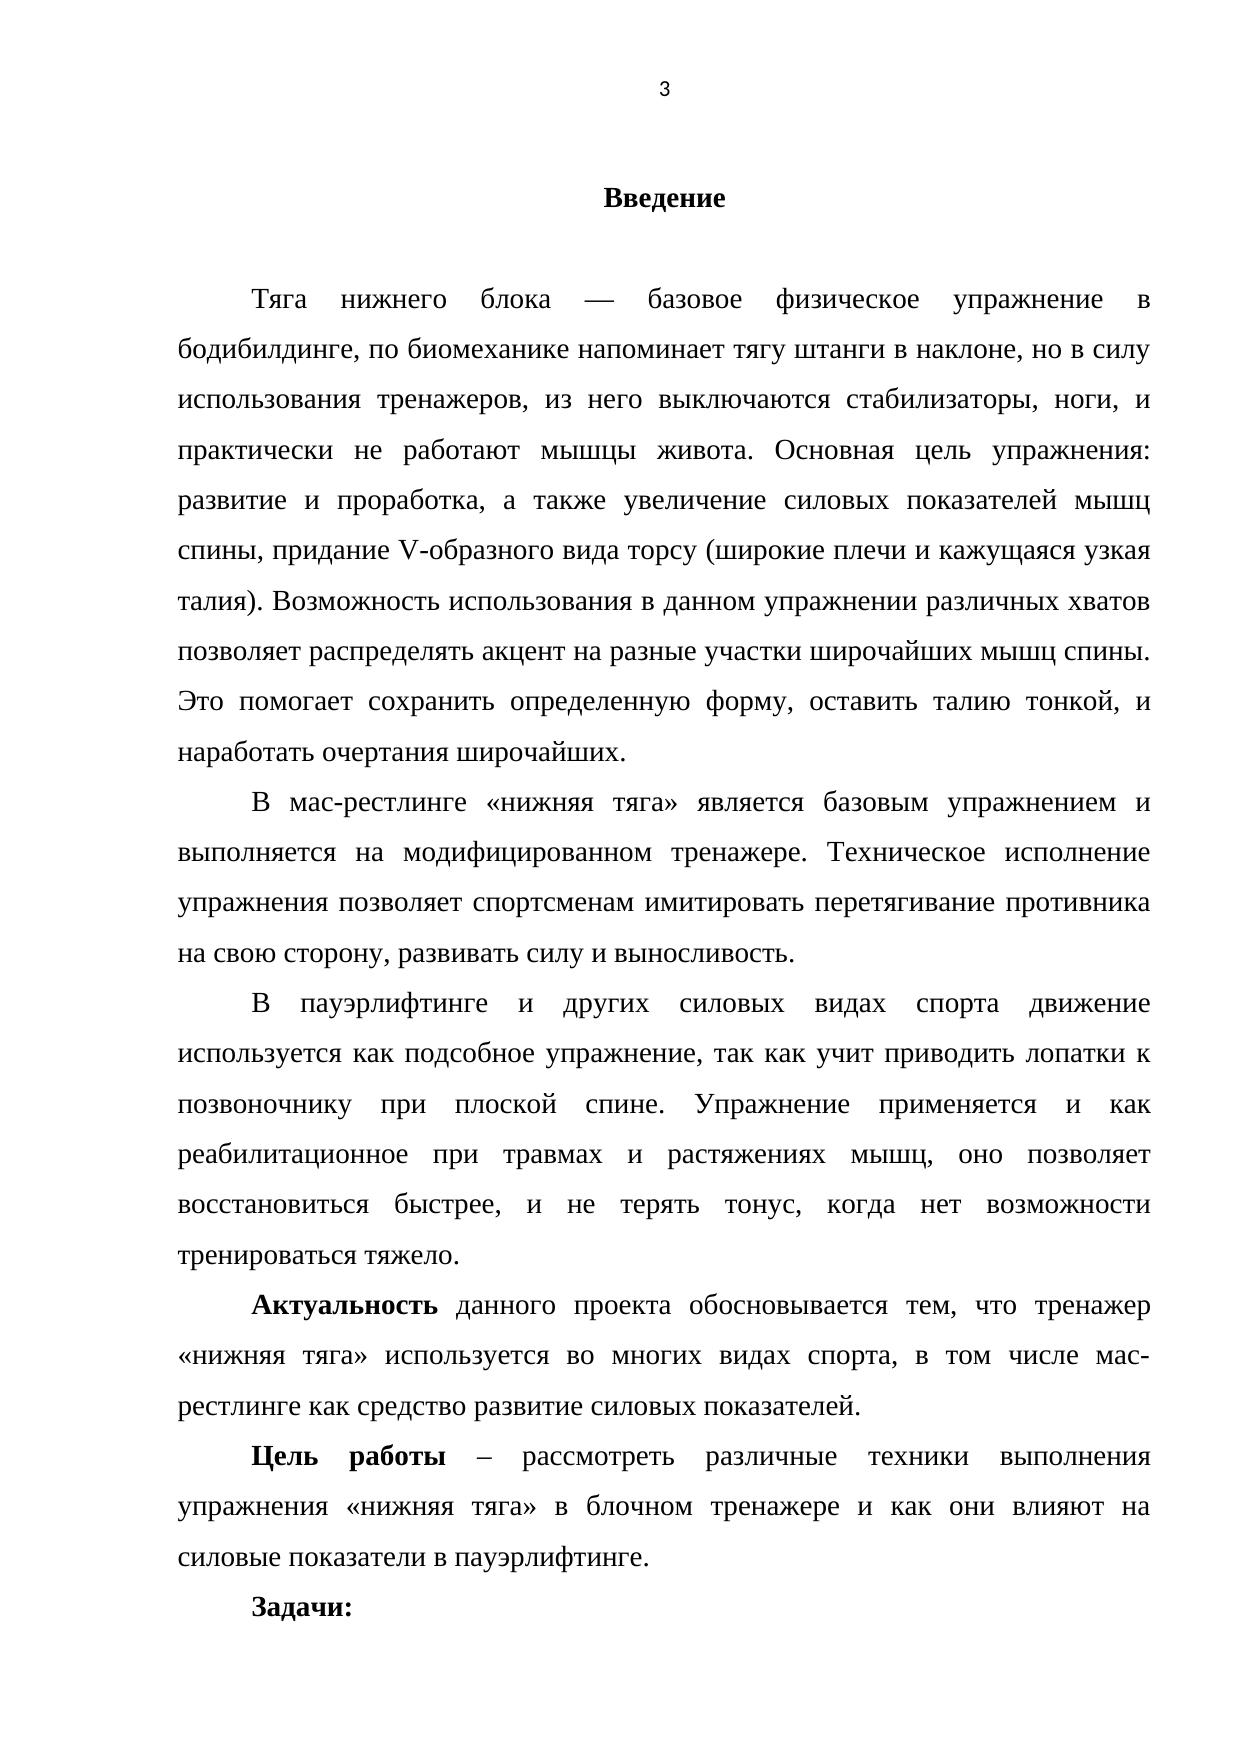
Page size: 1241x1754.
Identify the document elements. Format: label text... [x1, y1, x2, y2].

list В мас-рестлинге «нижняя тяга» является базовым упражнением и выполняется на модифицированном тренажере. Техническое исполнение упражнения позволяет спортсменам имитировать перетягивание противника на свою сторону, развивать силу и выносливость. [177, 784, 1152, 968]
list Цель работы – рассмотреть различные техники выполнения упражнения «нижняя тяга» в блочном тренажере и как они влияют на силовые показатели в пауэрлифтинге. [177, 1438, 1152, 1572]
list Введение [177, 180, 1152, 214]
list Актуальность данного проекта обосновывается тем, что тренажер «нижняя тяга» используется во многих видах спорта, в том числе мас-рестлинге как средство развитие силовых показателей. [177, 1287, 1152, 1421]
list В пауэрлифтинге и других силовых видах спорта движение используется как подсобное упражнение, так как учит приводить лопатки к позвоночнику при плоской спине. Упражнение применяется и как реабилитационное при травмах и растяжениях мышц, оно позволяет восстановиться быстрее, и не терять тонус, когда нет возможности тренироваться тяжело. [177, 985, 1152, 1270]
list Задачи: [177, 1589, 1152, 1622]
list Тяга нижнего блока — базовое физическое упражнение в бодибилдинге, по биомеханике напоминает тягу штанги в наклоне, но в силу использования тренажеров, из него выключаются стабилизаторы, ноги, и практически не работают мышцы живота. Основная цель упражнения: развитие и проработка, а также увеличение силовых показателей мышц спины, придание V-образного вида торсу (широкие плечи и кажущаяся узкая талия). Возможность использования в данном упражнении различных хватов позволяет распределять акцент на разные участки широчайших мышц спины. Это помогает сохранить определенную форму, оставить талию тонкой, и наработать очертания широчайших. [177, 281, 1152, 767]
